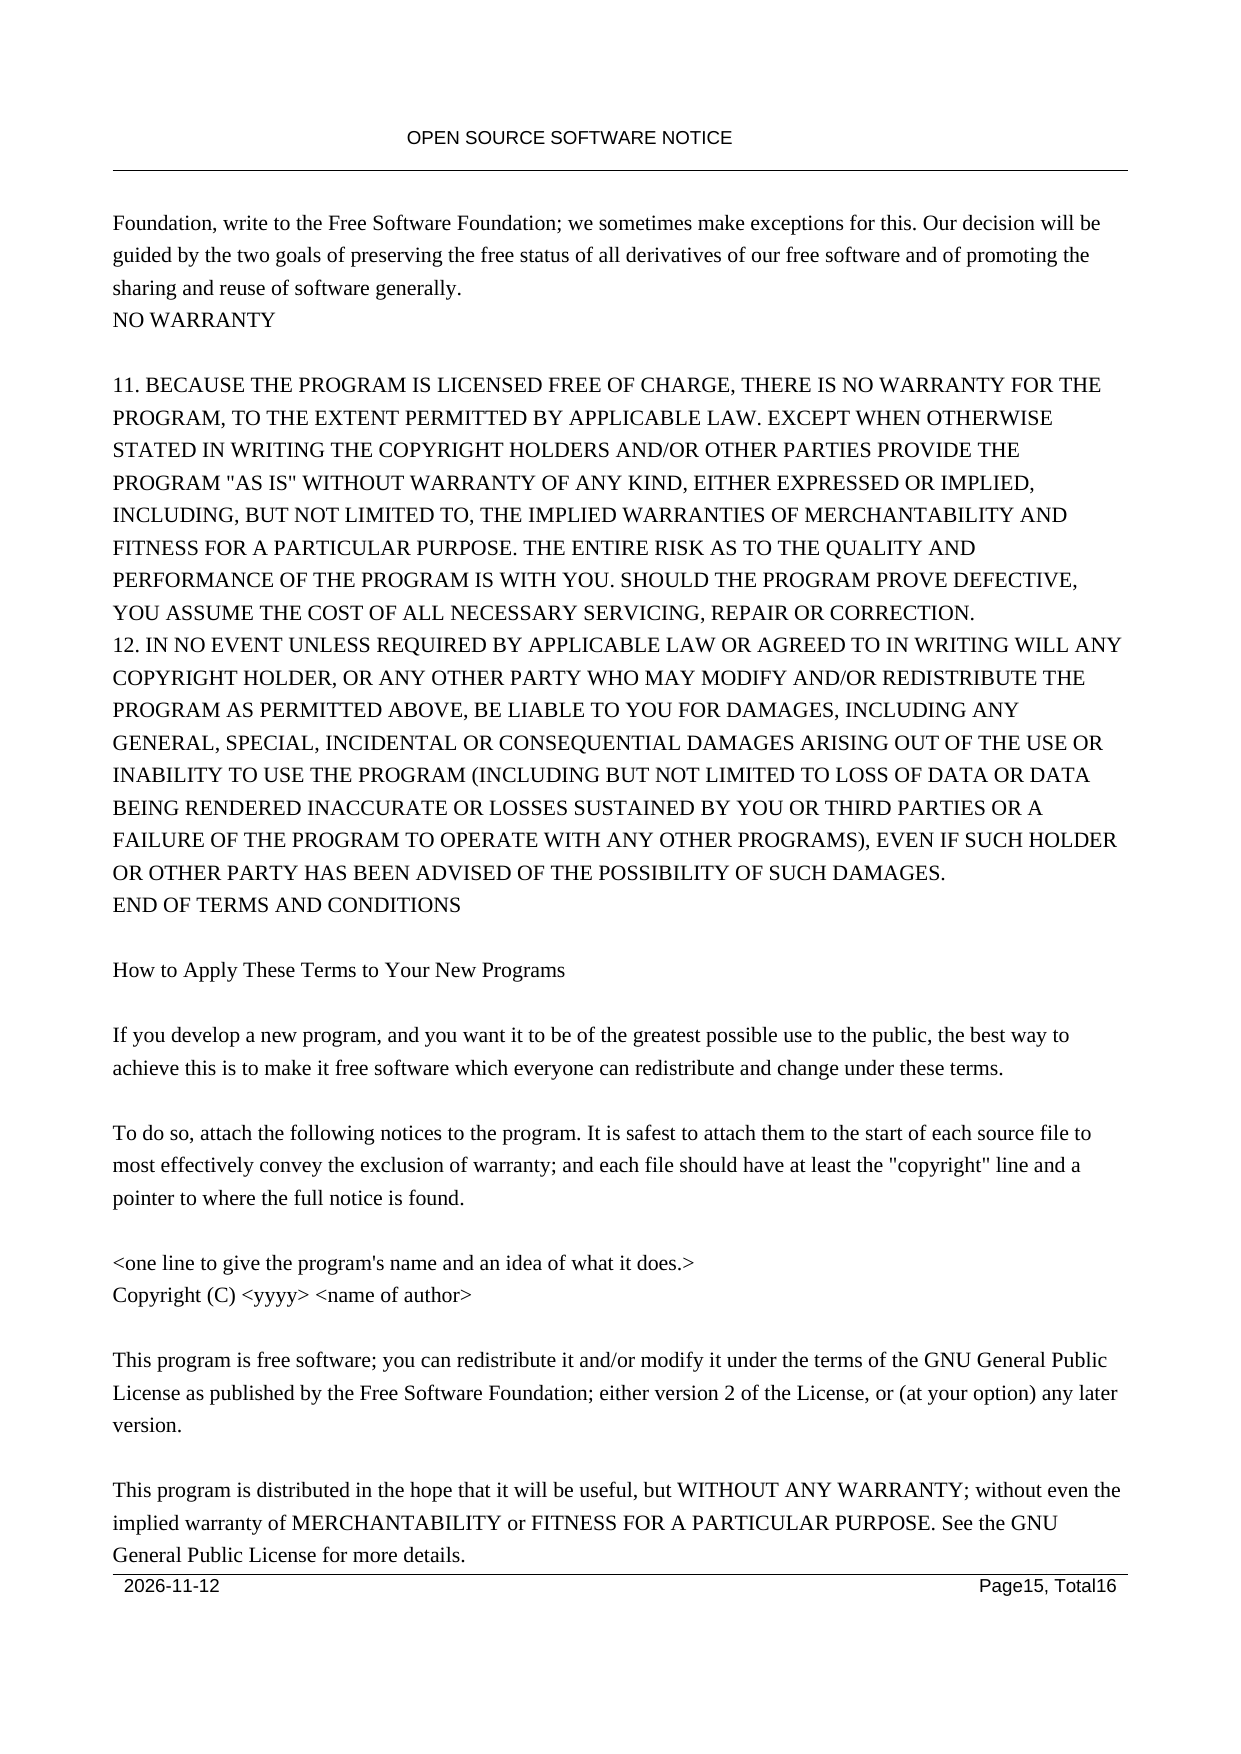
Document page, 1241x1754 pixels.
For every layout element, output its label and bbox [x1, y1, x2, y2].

text [112, 206, 1128, 1571]
